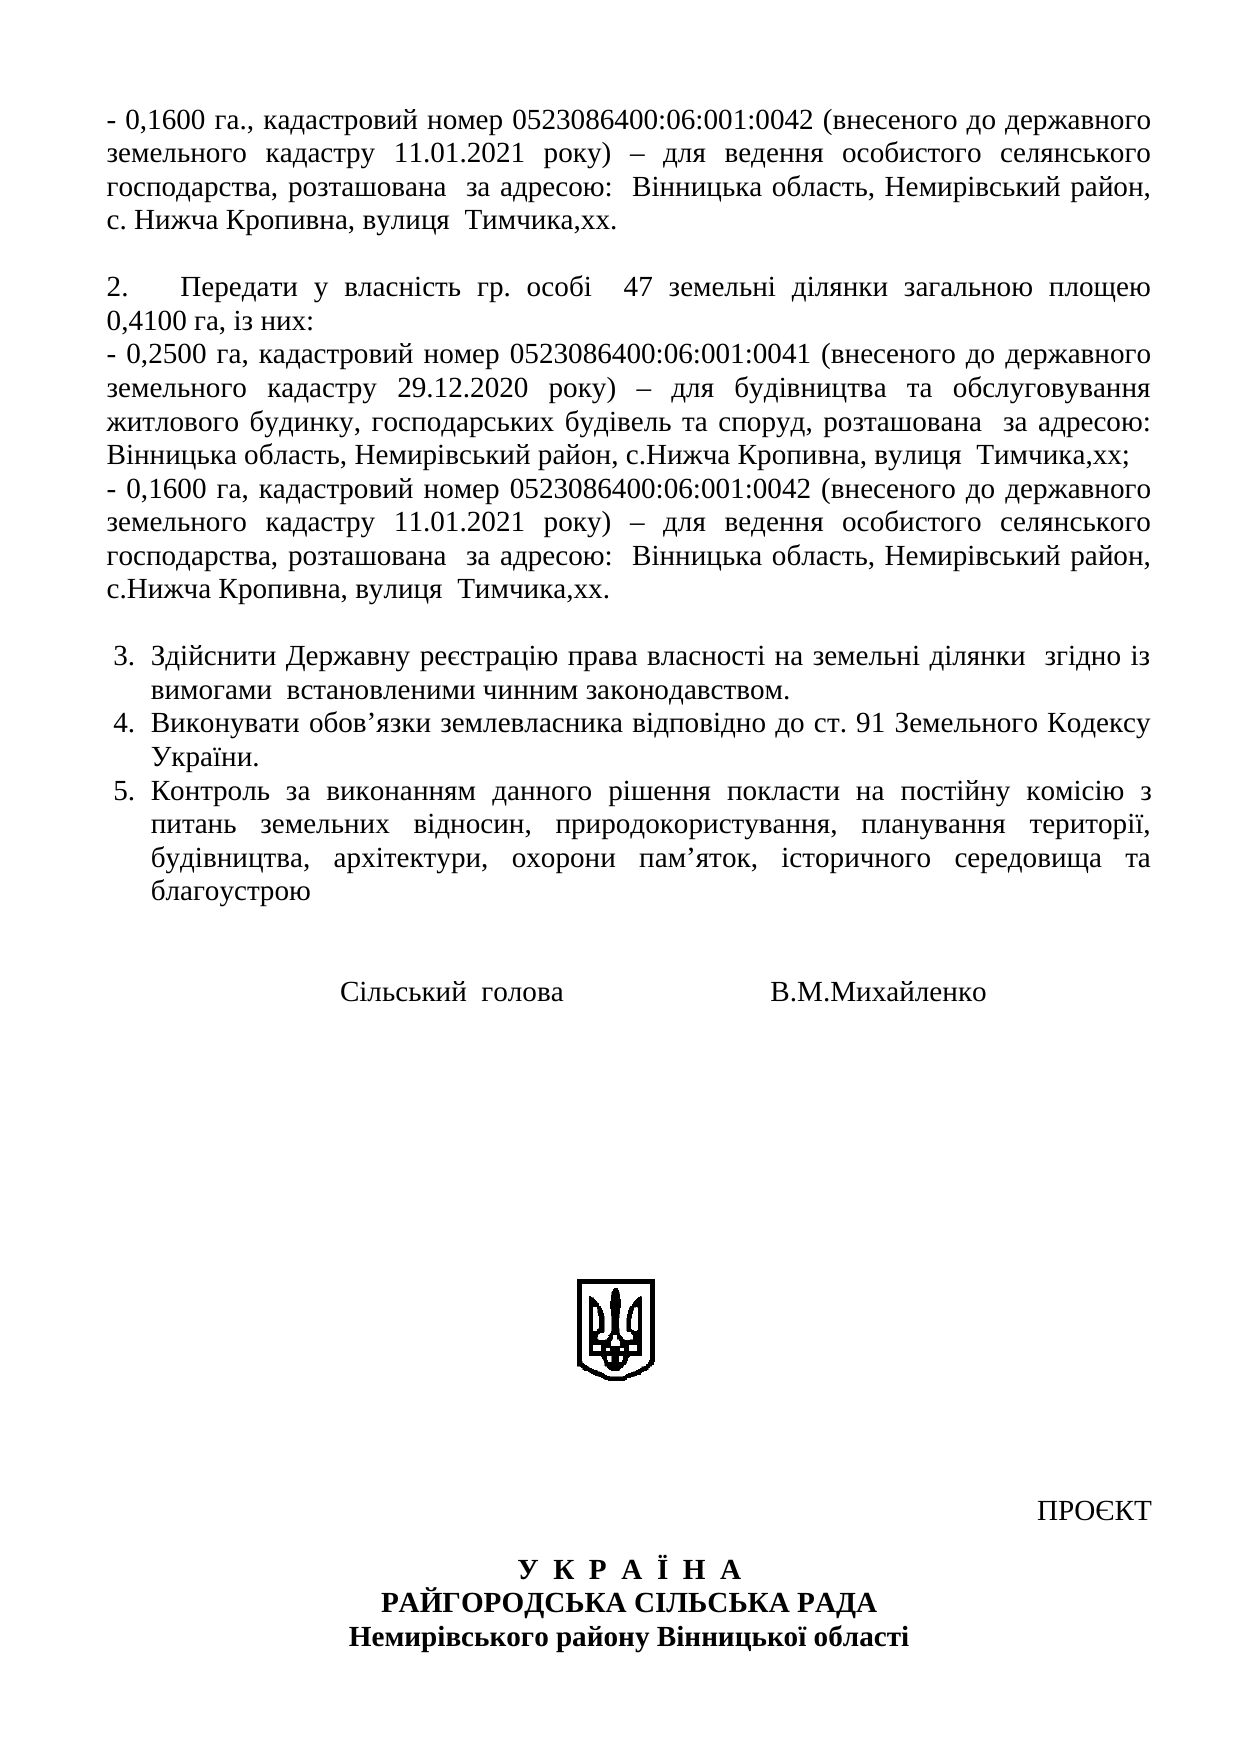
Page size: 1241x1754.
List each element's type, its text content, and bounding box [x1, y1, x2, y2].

list Контроль за виконанням данного рішення покласти на постійну комісію з питань земельних відносин, природокористування, планування території, будівництва, архітектури, охорони пам’яток, історичного середовища та благоустрою [113, 773, 1152, 907]
text Сільський голова В.М.Михайленко [106, 974, 1152, 1007]
title У К Р А Ї Н А [106, 1552, 1152, 1586]
list Передати у власність гр. особі 47 земельні ділянки загальною площею 0,4100 га, із них: [106, 269, 1152, 337]
list Здійснити Державну реєстрацію права власності на земельні ділянки згідно із вимогами встановленими чинним законодавством. [113, 638, 1152, 706]
subtitle Немирівського району Вінницької області [106, 1619, 1152, 1653]
subtitle РАЙГОРОДСЬКА СІЛЬСЬКА РАДА [106, 1586, 1152, 1619]
text ПРОЄКТ [106, 1493, 1152, 1526]
text - 0,2500 га, кадастровий номер 0523086400:06:001:0041 (внесеного до державного земельного кадастру 29.12.2020 року) – для будівництва та обслуговування житлового будинку, господарських будівель та споруд, розташована за адресою: Вінницька область, Немирівський район, с.Нижча Кропивна, вулиця Тимчика,хх; [106, 337, 1152, 471]
text - 0,1600 га, кадастровий номер 0523086400:06:001:0042 (внесеного до державного земельного кадастру 11.01.2021 року) – для ведення особистого селянського господарства, розташована за адресою: Вінницька область, Немирівський район, с.Нижча Кропивна, вулиця Тимчика,хх. [106, 471, 1152, 605]
picture [575, 1276, 655, 1382]
list Виконувати обов’язки землевласника відповідно до ст. 91 Земельного Кодексу України. [113, 706, 1152, 773]
list - 0,1600 га., кадастровий номер 0523086400:06:001:0042 (внесеного до державного земельного кадастру 11.01.2021 року) – для ведення особистого селянського господарства, розташована за адресою: Вінницька область, Немирівський район, с. Нижча Кропивна, вулиця Тимчика,хх. [106, 102, 1152, 236]
